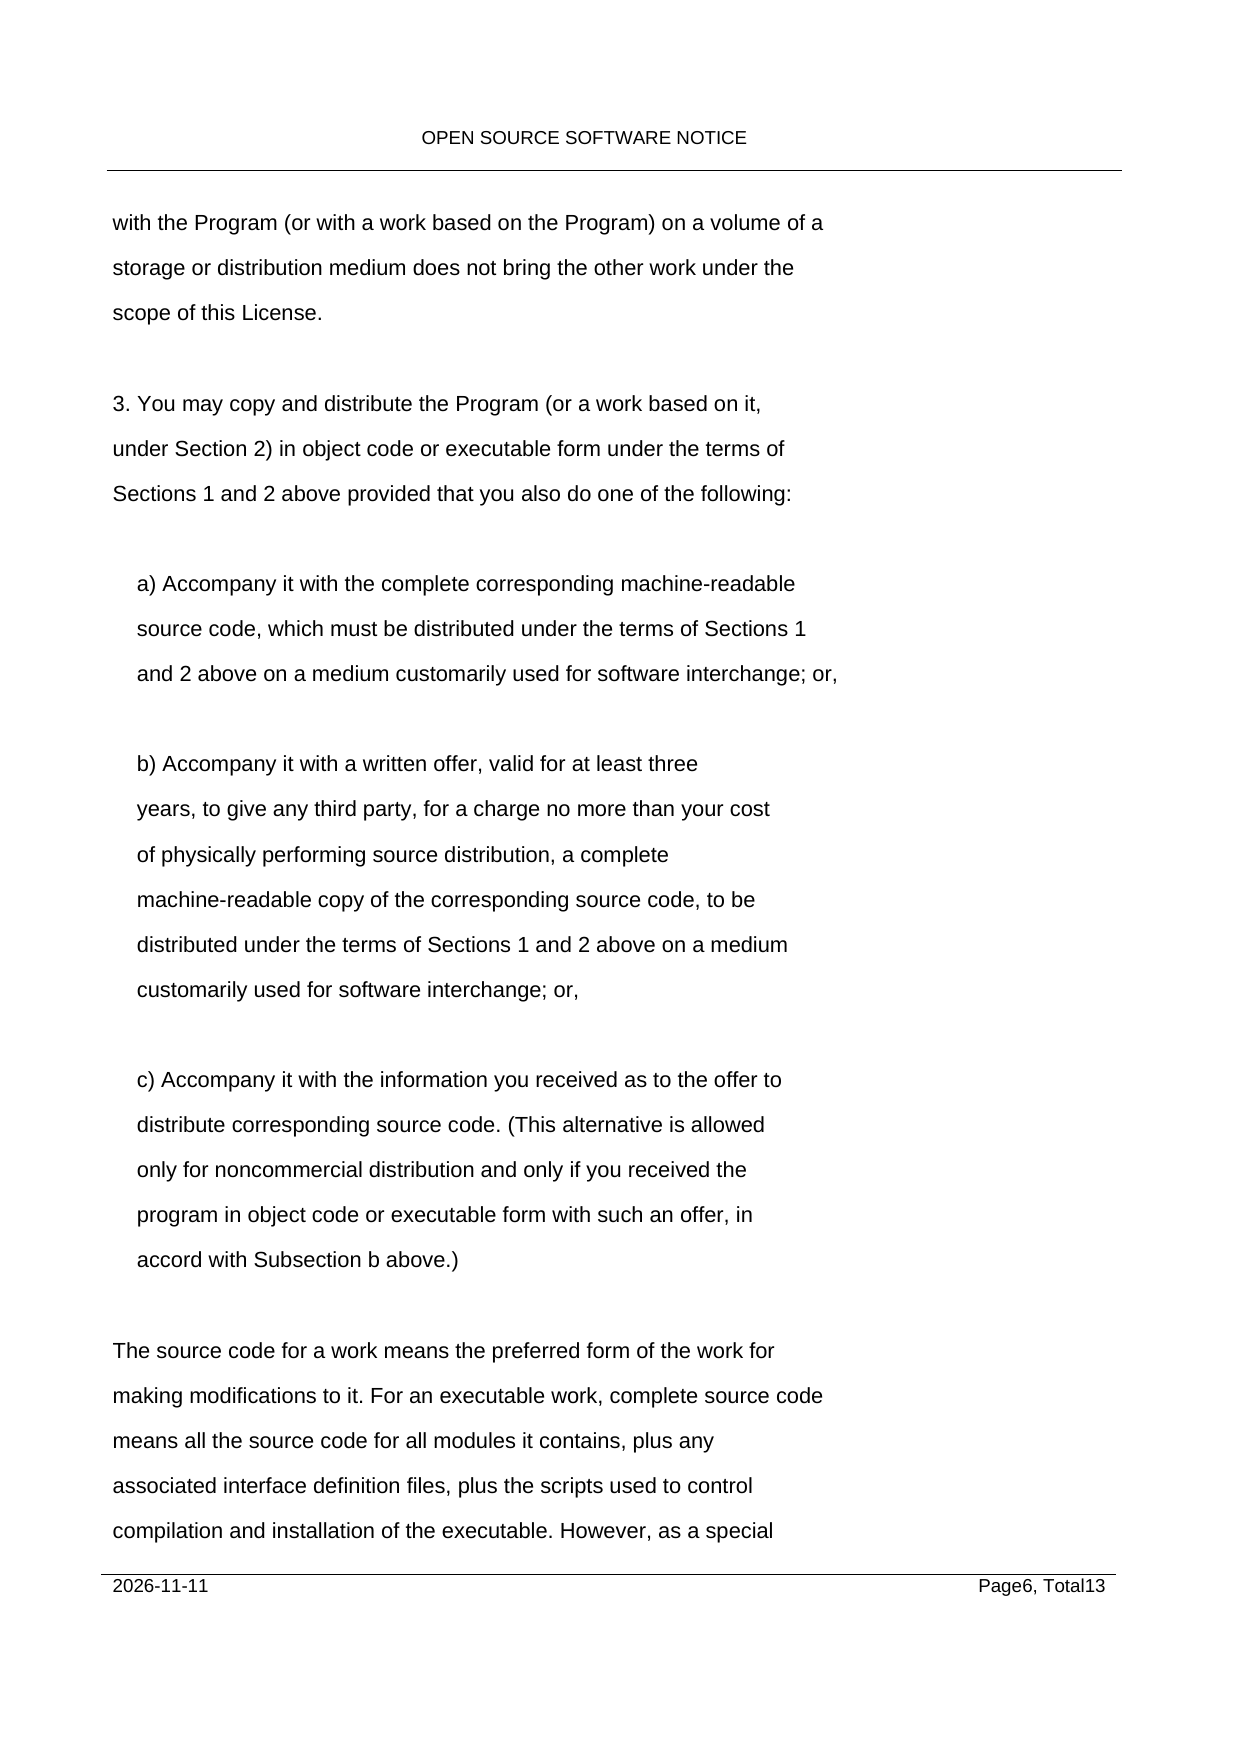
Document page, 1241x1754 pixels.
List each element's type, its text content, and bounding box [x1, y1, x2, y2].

text Sections 1 and 2 above provided that you also do one of the following: [112, 477, 1128, 509]
text program in object code or executable form with such an offer, in [112, 1199, 1128, 1231]
text 3. You may copy and distribute the Program (or a work based on it, [112, 387, 1128, 419]
text with the Program (or with a work based on the Program) on a volume of a [112, 206, 1128, 239]
text The source code for a work means the preferred form of the work for [112, 1334, 1128, 1366]
text distribute corresponding source code. (This alternative is allowed [112, 1108, 1128, 1141]
text a) Accompany it with the complete corresponding machine-readable [112, 567, 1128, 600]
text distributed under the terms of Sections 1 and 2 above on a medium [112, 928, 1128, 961]
text years, to give any third party, for a charge no more than your cost [112, 793, 1128, 825]
text means all the source code for all modules it contains, plus any [112, 1424, 1128, 1457]
text compilation and installation of the executable. However, as a special [112, 1514, 1128, 1547]
text making modifications to it. For an executable work, complete source code [112, 1379, 1128, 1412]
text source code, which must be distributed under the terms of Sections 1 [112, 612, 1128, 645]
text scope of this License. [112, 297, 1128, 329]
text under Section 2) in object code or executable form under the terms of [112, 432, 1128, 464]
text machine-readable copy of the corresponding source code, to be [112, 883, 1128, 915]
text of physically performing source distribution, a complete [112, 838, 1128, 870]
text associated interface definition files, plus the scripts used to control [112, 1469, 1128, 1502]
text only for noncommercial distribution and only if you received the [112, 1153, 1128, 1186]
text accord with Subsection b above.) [112, 1244, 1128, 1276]
text customarily used for software interchange; or, [112, 973, 1128, 1006]
text storage or distribution medium does not bring the other work under the [112, 251, 1128, 284]
text c) Accompany it with the information you received as to the offer to [112, 1063, 1128, 1096]
text and 2 above on a medium customarily used for software interchange; or, [112, 657, 1128, 690]
text b) Accompany it with a written offer, valid for at least three [112, 748, 1128, 780]
